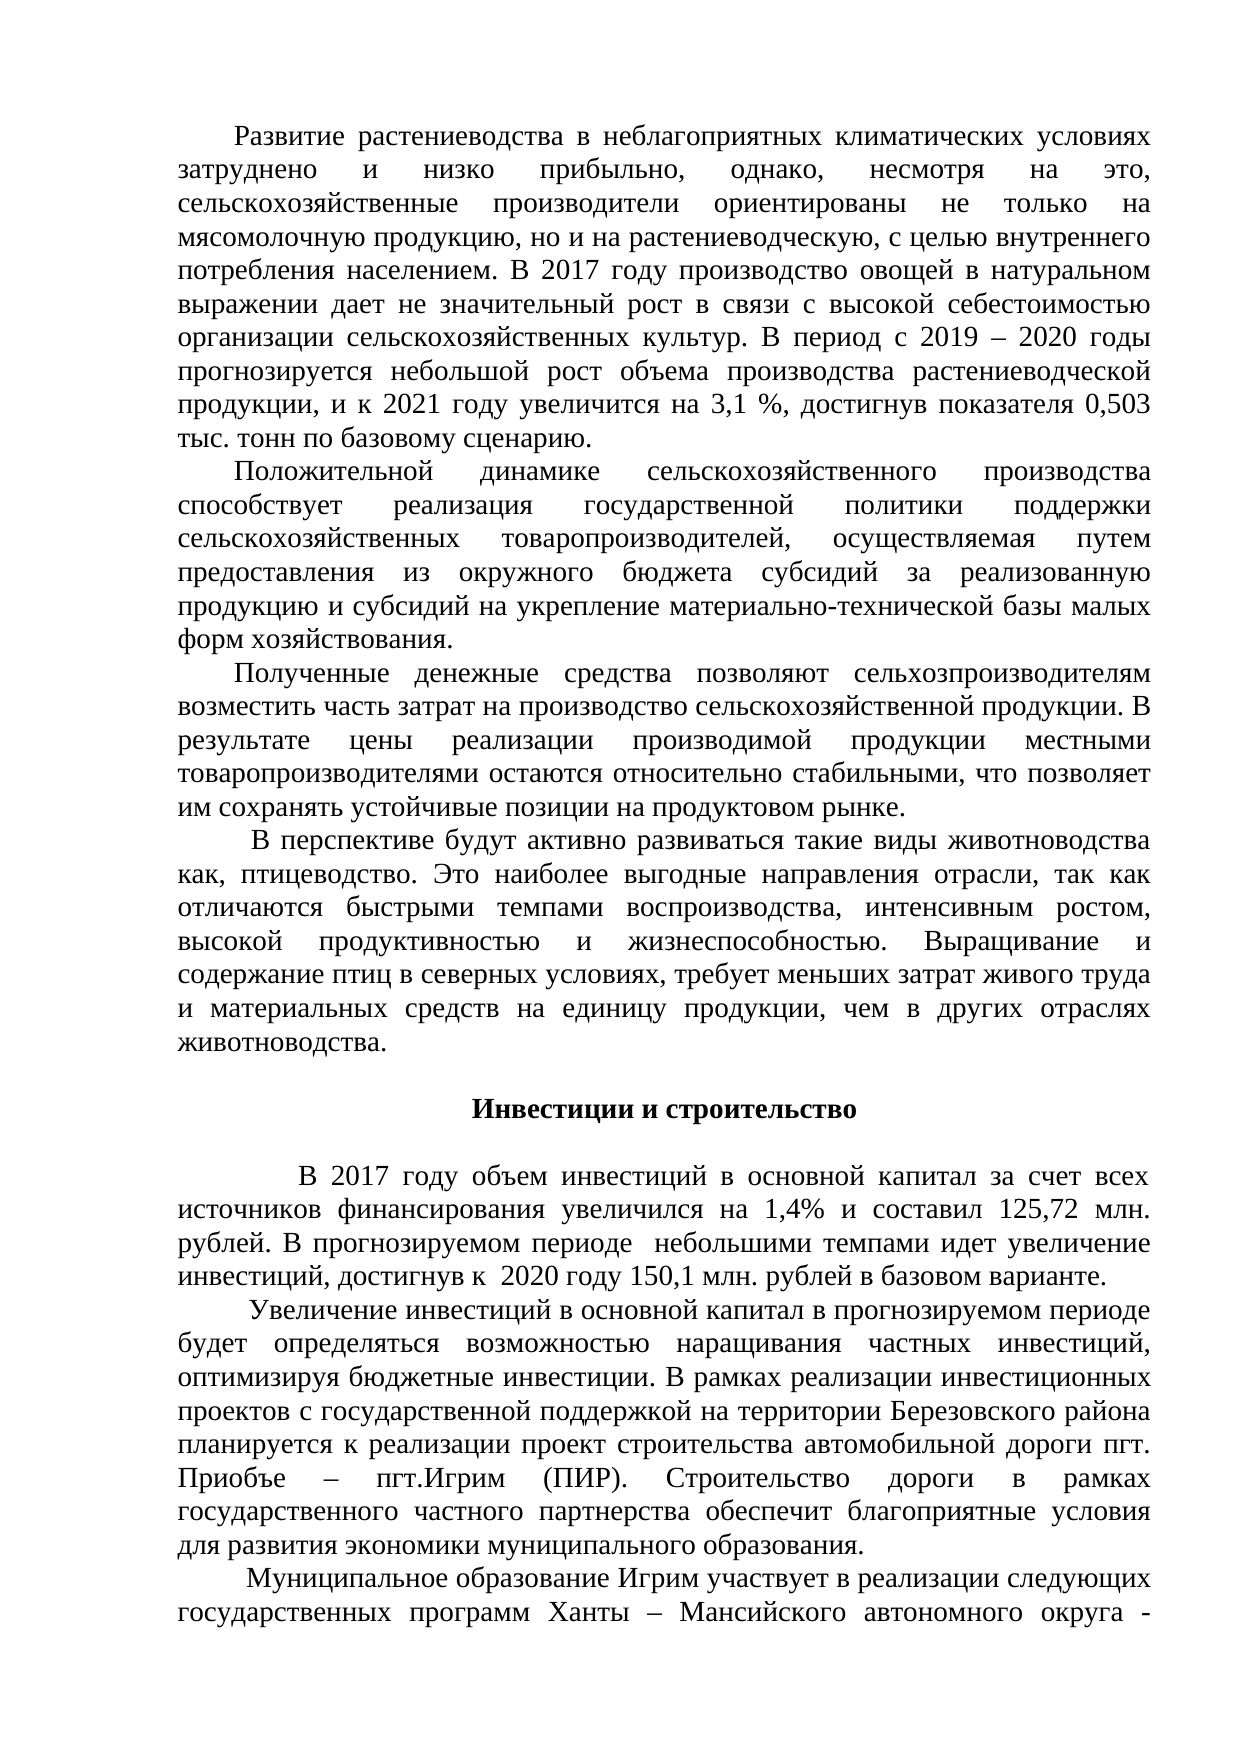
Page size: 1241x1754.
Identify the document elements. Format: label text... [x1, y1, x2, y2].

text Развитие растениеводства в неблагоприятных климатических условиях затруднено и низко прибыльно, однако, несмотря на это, сельскохозяйственные производители ориентированы не только на мясомолочную продукцию, но и на растениеводческую, с целью внутреннего потребления населением. В 2017 году производство овощей в натуральном выражении дает не значительный рост в связи с высокой себестоимостью организации сельскохозяйственных культур. В период с 2019 – 2020 годы прогнозируется небольшой рост объема производства растениеводческой продукции, и к 2021 году увеличится на 3,1 %, достигнув показателя 0,503 тыс. тонн по базовому сценарию. [177, 118, 1152, 453]
text Увеличение инвестиций в основной капитал в прогнозируемом периоде будет определяться возможностью наращивания частных инвестиций, оптимизируя бюджетные инвестиции. В рамках реализации инвестиционных проектов с государственной поддержкой на территории Березовского района планируется к реализации проект строительства автомобильной дороги пгт. Приобъе – пгт.Игрим (ПИР). Строительство дороги в рамках государственного частного партнерства обеспечит благоприятные условия для развития экономики муниципального образования. [177, 1292, 1152, 1560]
text В 2017 году объем инвестиций в основной капитал за счет всех источников финансирования увеличился на 1,4% и составил 125,72 млн. рублей. В прогнозируемом периоде небольшими темпами идет увеличение инвестиций, достигнув к 2020 году 150,1 млн. рублей в базовом варианте. [177, 1158, 1152, 1292]
text В перспективе будут активно развиваться такие виды животноводства как, птицеводство. Это наиболее выгодные направления отрасли, так как отличаются быстрыми темпами воспроизводства, интенсивным ростом, высокой продуктивностью и жизнеспособностью. Выращивание и содержание птиц в северных условиях, требует меньших затрат живого труда и материальных средств на единицу продукции, чем в других отраслях животноводства. [177, 822, 1152, 1057]
text Полученные денежные средства позволяют сельхозпроизводителям возместить часть затрат на производство сельскохозяйственной продукции. В результате цены реализации производимой продукции местными товаропроизводителями остаются относительно стабильными, что позволяет им сохранять устойчивые позиции на продуктовом рынке. [177, 655, 1152, 822]
text Инвестиции и строительство [177, 1091, 1152, 1124]
text Положительной динамике сельскохозяйственного производства способствует реализация государственной политики поддержки сельскохозяйственных товаропроизводителей, осуществляемая путем предоставления из окружного бюджета субсидий за реализованную продукцию и субсидий на укрепление материально-технической базы малых форм хозяйствования. [177, 453, 1152, 655]
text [177, 1560, 1152, 1627]
